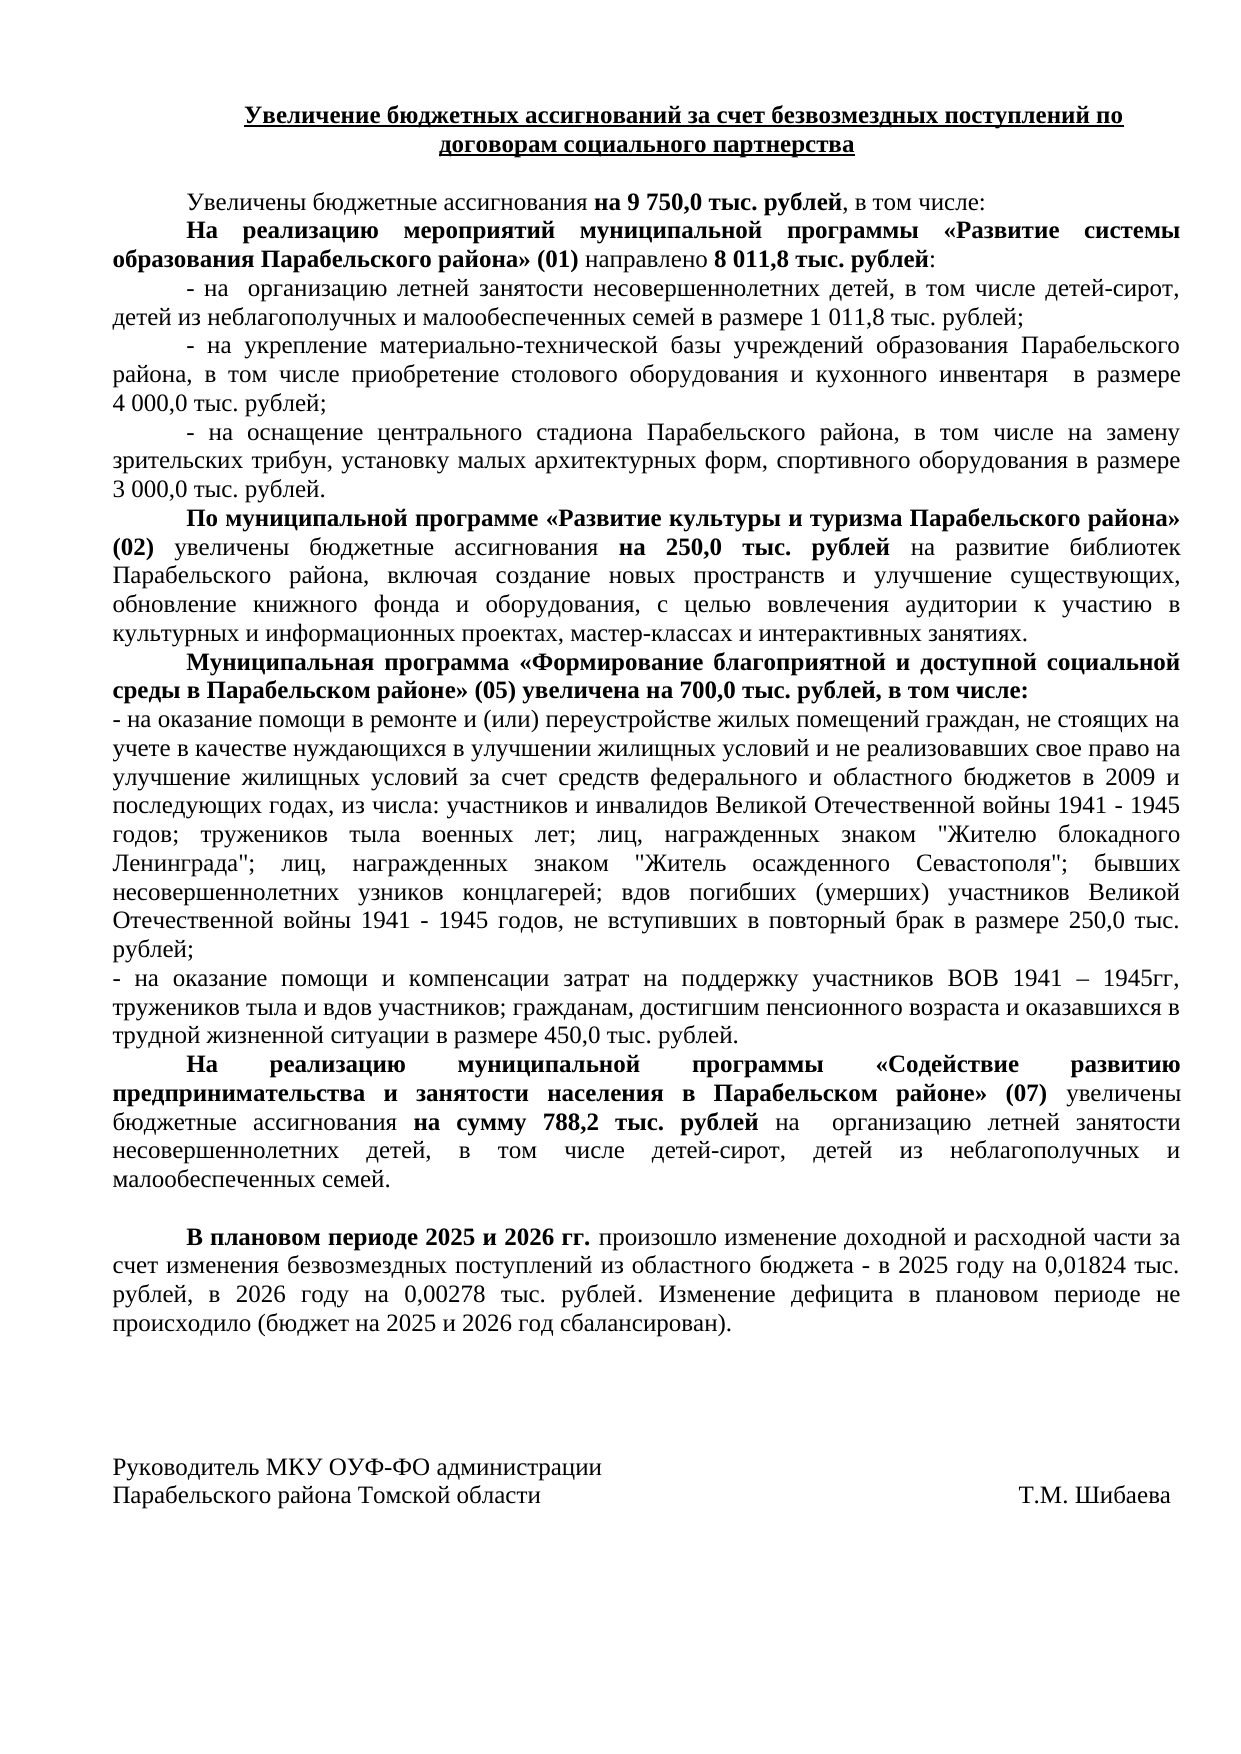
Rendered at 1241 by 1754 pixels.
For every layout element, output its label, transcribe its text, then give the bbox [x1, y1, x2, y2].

text На реализацию мероприятий муниципальной программы «Развитие системы образования Парабельского района» (01) направлено 8 011,8 тыс. рублей: [112, 215, 1181, 273]
text Руководитель МКУ ОУФ-ФО администрации [112, 1452, 1181, 1480]
text Парабельского района Томской области Т.М. Шибаева [112, 1480, 1181, 1509]
text На реализацию муниципальной программы «Содействие развитию предпринимательства и занятости населения в Парабельском районе» (07) увеличены бюджетные ассигнования на сумму 788,2 тыс. рублей на организацию летней занятости несовершеннолетних детей, в том числе детей-сирот, детей из неблагополучных и малообеспеченных семей. [112, 1049, 1181, 1193]
text - на оказание помощи и компенсации затрат на поддержку участников ВОВ 1941 – 1945гг, тружеников тыла и вдов участников; гражданам, достигшим пенсионного возраста и оказавшихся в трудной жизненной ситуации в размере 450,0 тыс. рублей. [112, 963, 1181, 1049]
text Увеличены бюджетные ассигнования на 9 750,0 тыс. рублей, в том числе: [112, 187, 1181, 215]
text Увеличение бюджетных ассигнований за счет безвозмездных поступлений по договорам социального партнерства [112, 100, 1181, 158]
text - на организацию летней занятости несовершеннолетних детей, в том числе детей-сирот, детей из неблагополучных и малообеспеченных семей в размере 1 011,8 тыс. рублей; [112, 273, 1181, 330]
text По муниципальной программе «Развитие культуры и туризма Парабельского района» (02) увеличены бюджетные ассигнования на 250,0 тыс. рублей на развитие библиотек Парабельского района, включая создание новых пространств и улучшение существующих, обновление книжного фонда и оборудования, с целью вовлечения аудитории к участию в культурных и информационных проектах, мастер-классах и интерактивных занятиях. [112, 503, 1181, 647]
text В плановом периоде 2025 и 2026 гг. произошло изменение доходной и расходной части за счет изменения безвозмездных поступлений из областного бюджета - в 2025 году на 0,01824 тыс. рублей, в 2026 году на 0,00278 тыс. рублей. Изменение дефицита в плановом периоде не происходило (бюджет на 2025 и 2026 год сбалансирован). [112, 1222, 1181, 1337]
text - на оказание помощи в ремонте и (или) переустройстве жилых помещений граждан, не стоящих на учете в качестве нуждающихся в улучшении жилищных условий и не реализовавших свое право на улучшение жилищных условий за счет средств федерального и областного бюджетов в 2009 и последующих годах, из числа: участников и инвалидов Великой Отечественной войны 1941 - 1945 годов; тружеников тыла военных лет; лиц, награжденных знаком "Жителю блокадного Ленинграда"; лиц, награжденных знаком "Житель осажденного Севастополя"; бывших несовершеннолетних узников концлагерей; вдов погибших (умерших) участников Великой Отечественной войны 1941 - 1945 годов, не вступивших в повторный брак в размере 250,0 тыс. рублей; [112, 704, 1181, 963]
text - на укрепление материально-технической базы учреждений образования Парабельского района, в том числе приобретение столового оборудования и кухонного инвентаря в размере 4 000,0 тыс. рублей; [112, 330, 1181, 417]
text - на оснащение центрального стадиона Парабельского района, в том числе на замену зрительских трибун, установку малых архитектурных форм, спортивного оборудования в размере 3 000,0 тыс. рублей. [112, 417, 1181, 503]
text Муниципальная программа «Формирование благоприятной и доступной социальной среды в Парабельском районе» (05) увеличена на 700,0 тыс. рублей, в том числе: [112, 647, 1181, 704]
